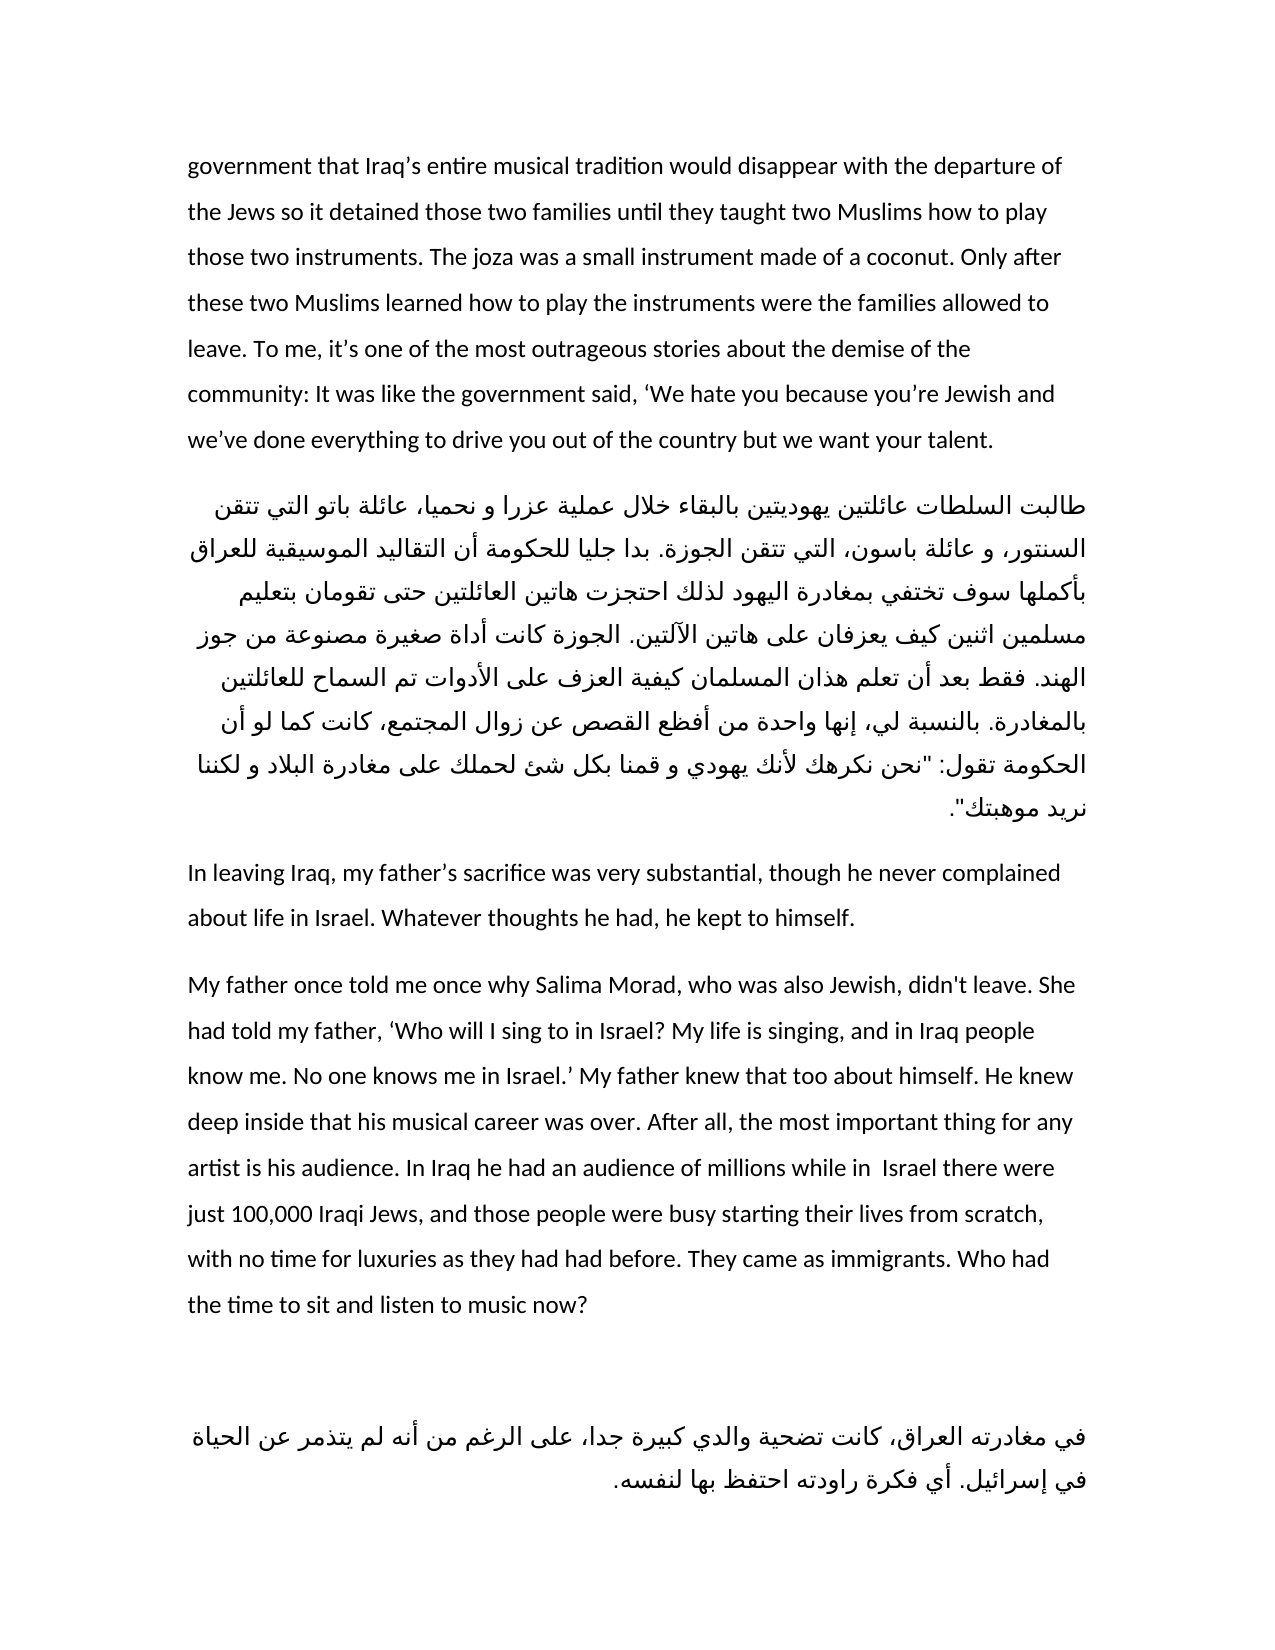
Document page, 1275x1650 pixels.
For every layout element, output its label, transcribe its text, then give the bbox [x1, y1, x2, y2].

text في مغادرته العراق، كانت تضحية والدي كبيرة جدا، على الرغم من أنه لم يتذمر عن الحياة في إسرائيل. أي فكرة راودته احتفظ بها لنفسه. [187, 1422, 1087, 1494]
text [187, 150, 1087, 455]
text طالبت السلطات عائلتين يهوديتين بالبقاء خلال عملية عزرا و نحميا، عائلة باتو التي تتقن السنتور، و عائلة باسون، التي تتقن الجوزة. بدا جليا للحكومة أن التقاليد الموسيقية للعراق بأكملها سوف تختفي بمغادرة اليهود لذلك احتجزت هاتين العائلتين حتى تقومان بتعليم مسلمين اثنين كيف يعزفان على هاتين الآلتين. الجوزة كانت أداة صغيرة مصنوعة من جوز الهند. فقط بعد أن تعلم هذان المسلمان كيفية العزف على الأدوات تم السماح للعائلتين بالمغادرة. بالنسبة لي، إنها واحدة من أفظع القصص عن زوال المجتمع، كانت كما لو أن الحكومة تقول: "نحن نكرهك لأنك يهودي و قمنا بكل شئ لحملك على مغادرة البلاد و لكننا نريد موهبتك". [187, 491, 1087, 822]
text In leaving Iraq, my father’s sacrifice was very substantial, though he never complained about life in Israel. Whatever thoughts he had, he kept to himself. [187, 857, 1087, 933]
text My father once told me once why Salima Morad, who was also Jewish, didn't leave. She had told my father, ‘Who will I sing to in Israel? My life is singing, and in Iraq people know me. No one knows me in Israel.’ My father knew that too about himself. He knew deep inside that his musical career was over. After all, the most important thing for any artist is his audience. In Iraq he had an audience of millions while in Israel there were just 100,000 Iraqi Jews, and those people were busy starting their lives from scratch, with no time for luxuries as they had had before. They came as immigrants. Who had the time to sit and listen to music now? [187, 969, 1087, 1320]
